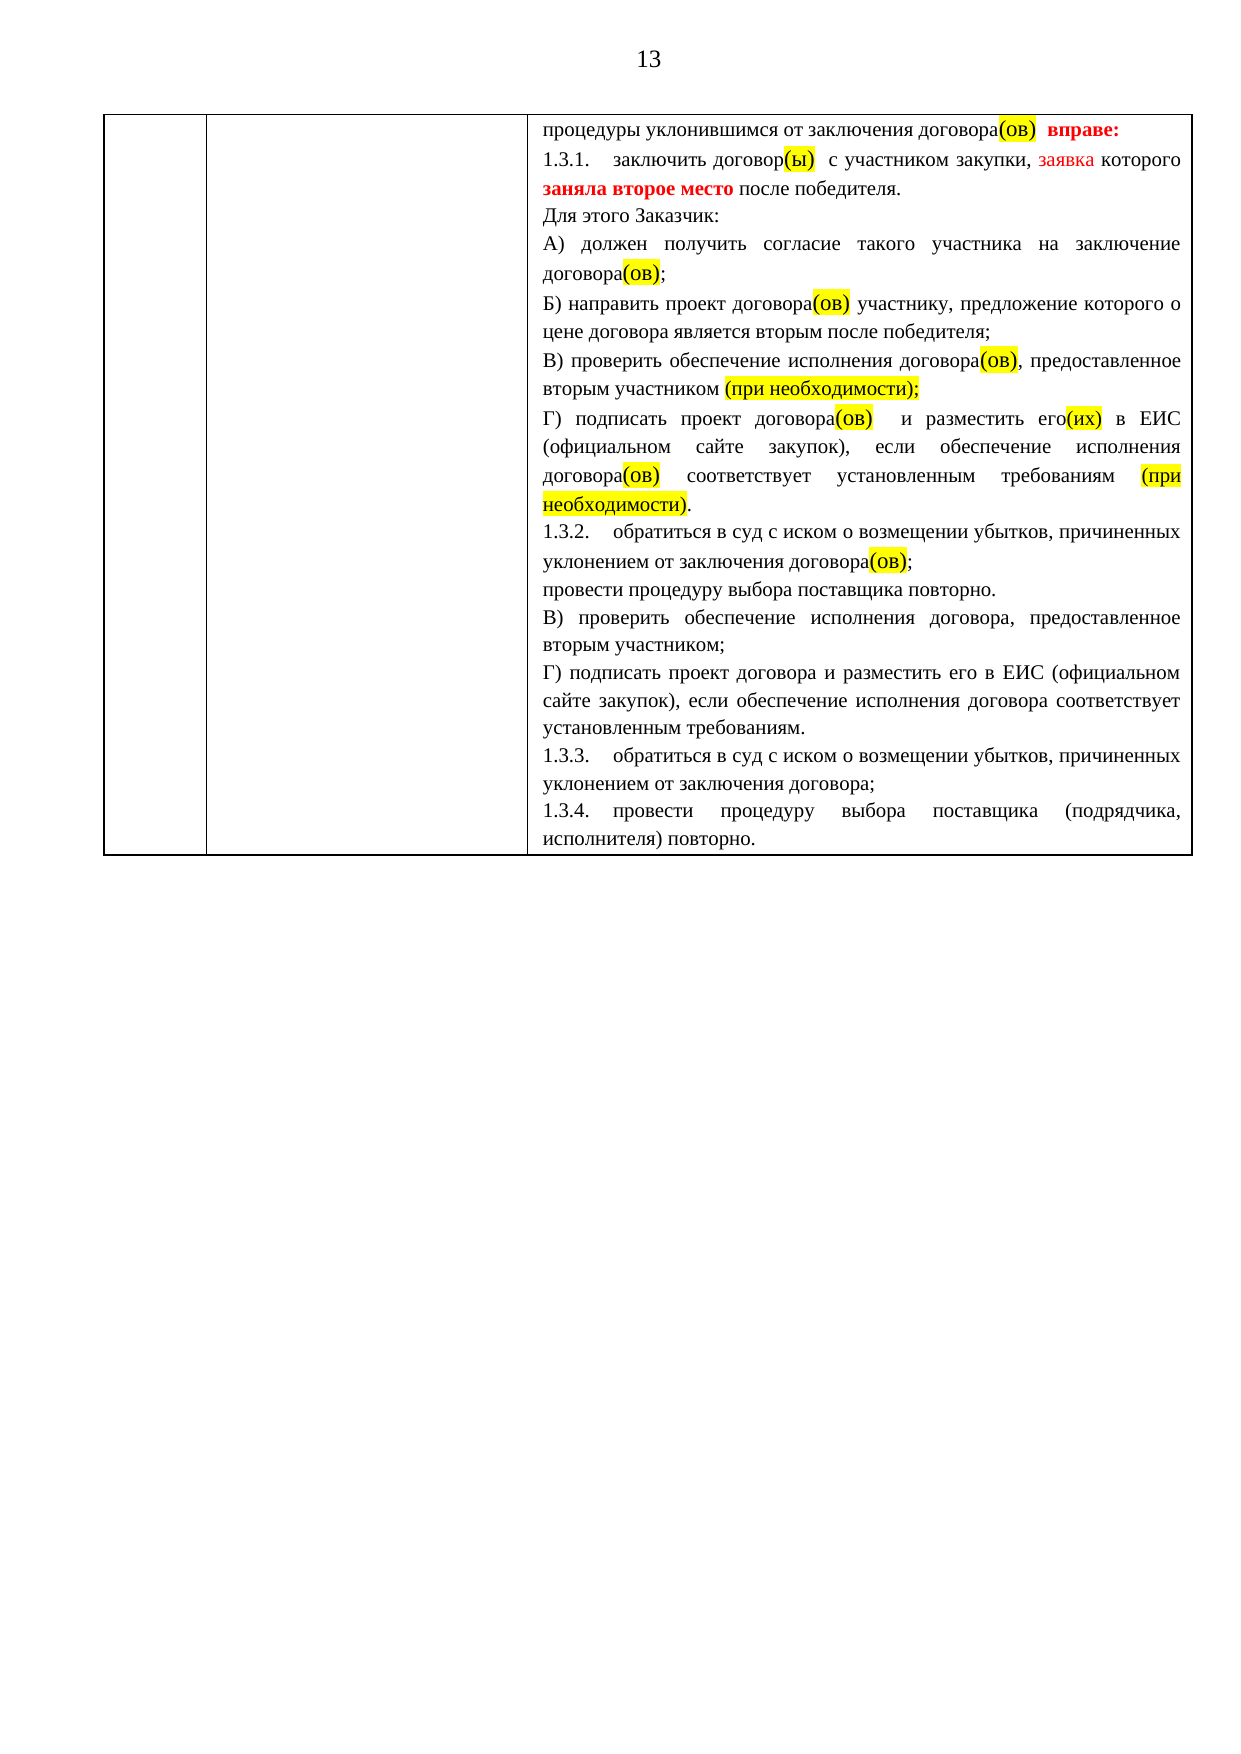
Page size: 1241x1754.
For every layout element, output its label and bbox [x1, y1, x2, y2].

table_cell [528, 115, 1191, 853]
table_cell [105, 115, 206, 853]
table_cell [207, 115, 527, 853]
